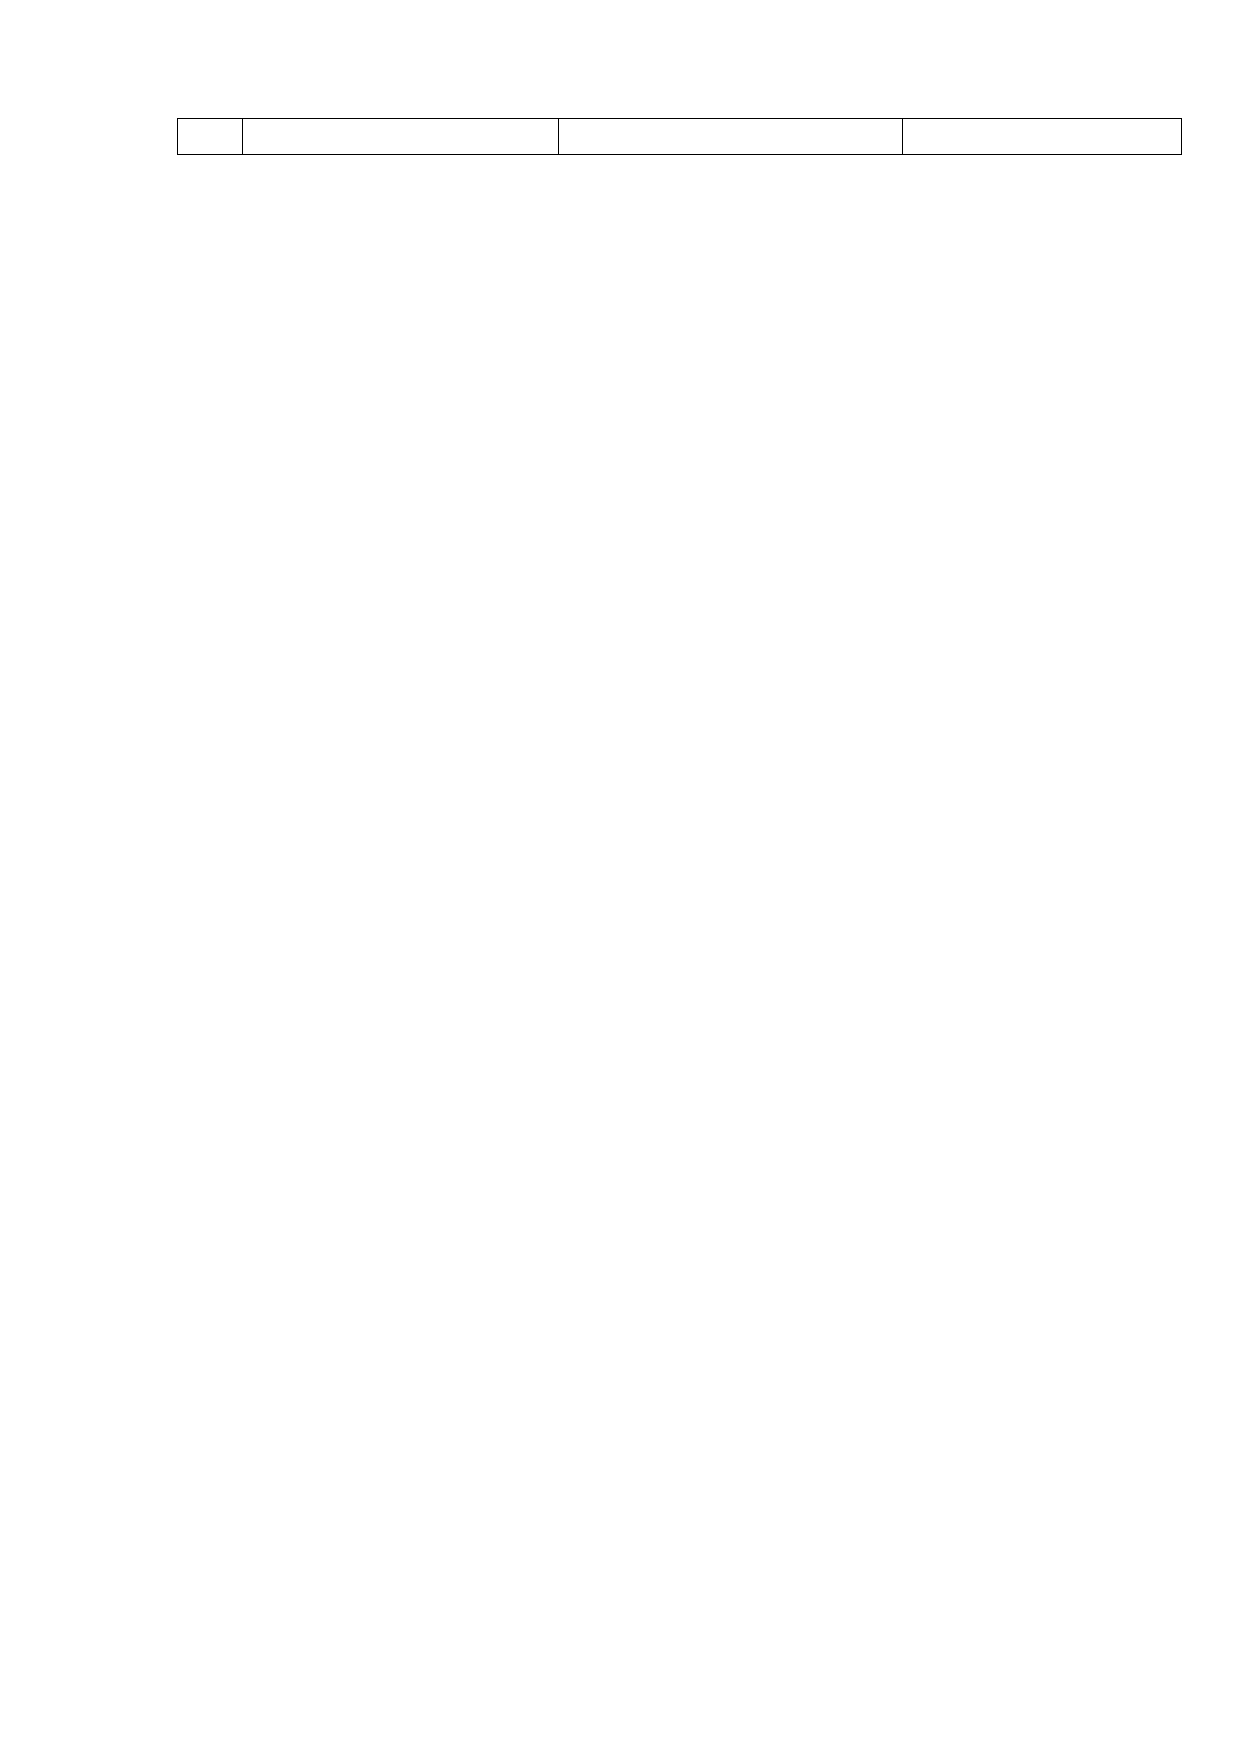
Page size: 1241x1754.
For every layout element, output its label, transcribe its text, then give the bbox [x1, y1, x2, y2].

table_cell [243, 119, 558, 154]
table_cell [903, 119, 1181, 154]
table_cell 2.1. [178, 119, 242, 154]
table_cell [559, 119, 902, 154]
